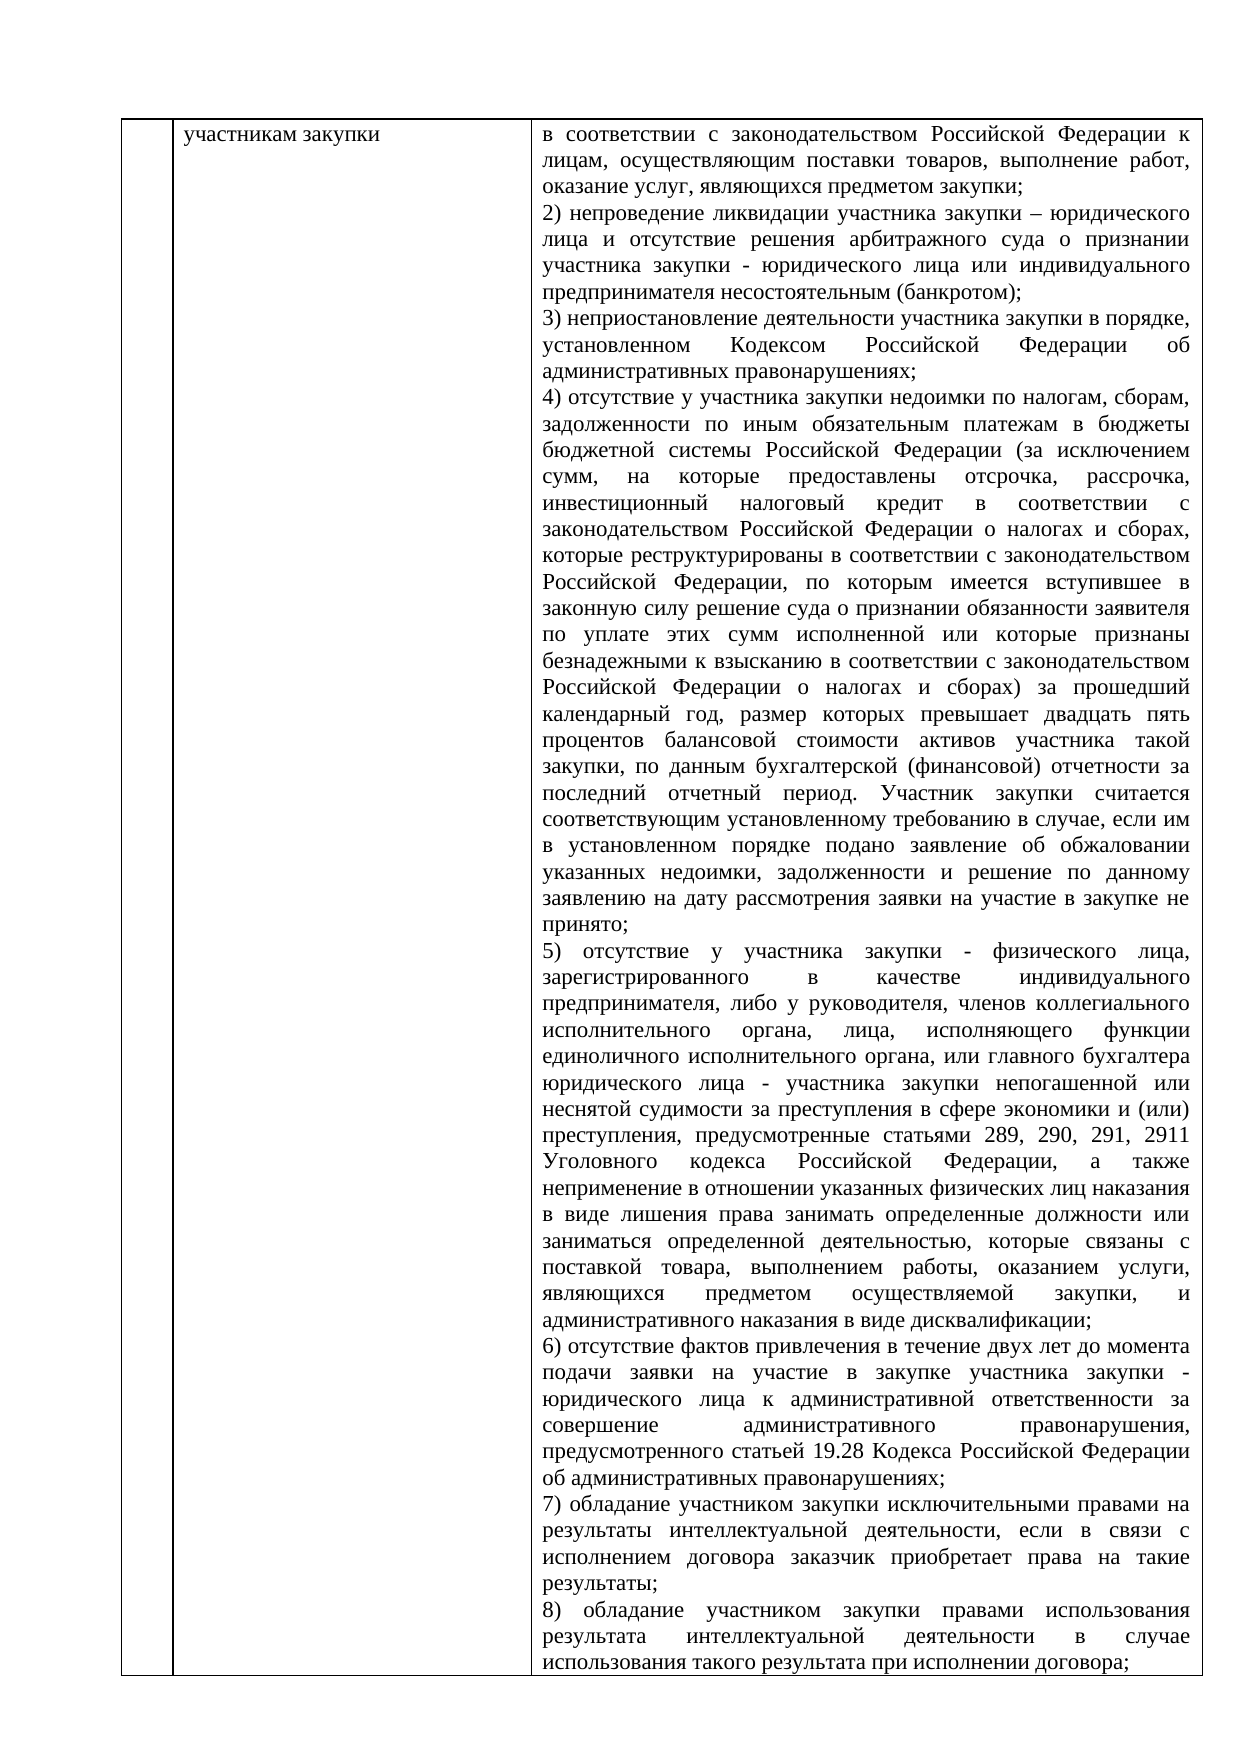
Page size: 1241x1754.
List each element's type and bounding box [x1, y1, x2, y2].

table_cell [122, 120, 172, 1675]
table_cell [174, 120, 531, 1675]
table_cell [532, 120, 1202, 1675]
